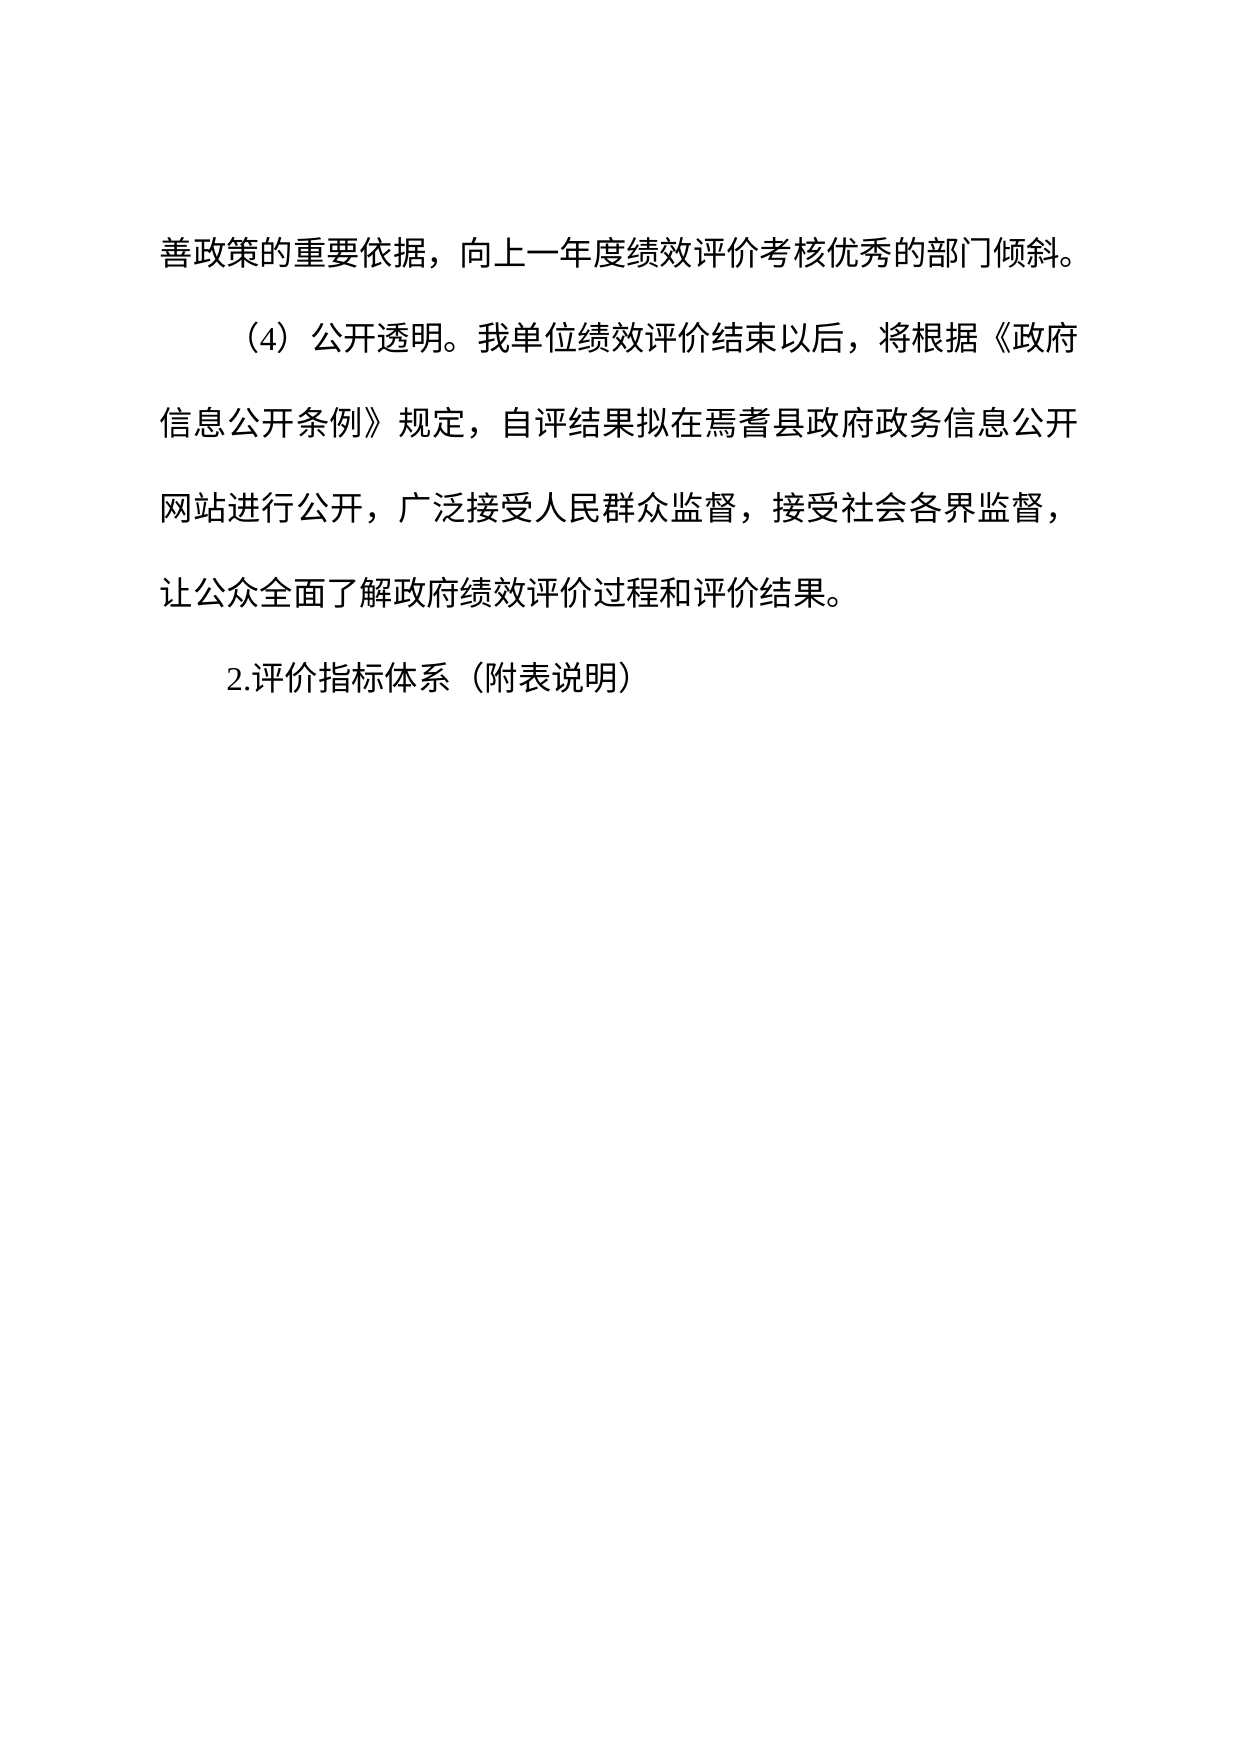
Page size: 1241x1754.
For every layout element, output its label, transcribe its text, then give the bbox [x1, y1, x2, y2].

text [159, 209, 1081, 294]
text （4）公开透明。我单位绩效评价结束以后，将根据《政府信息公开条例》规定，自评结果拟在焉耆县政府政务信息公开网站进行公开，广泛接受人民群众监督，接受社会各界监督，让公众全面了解政府绩效评价过程和评价结果。 [159, 294, 1081, 634]
text 2.评价指标体系（附表说明） [159, 634, 1081, 719]
